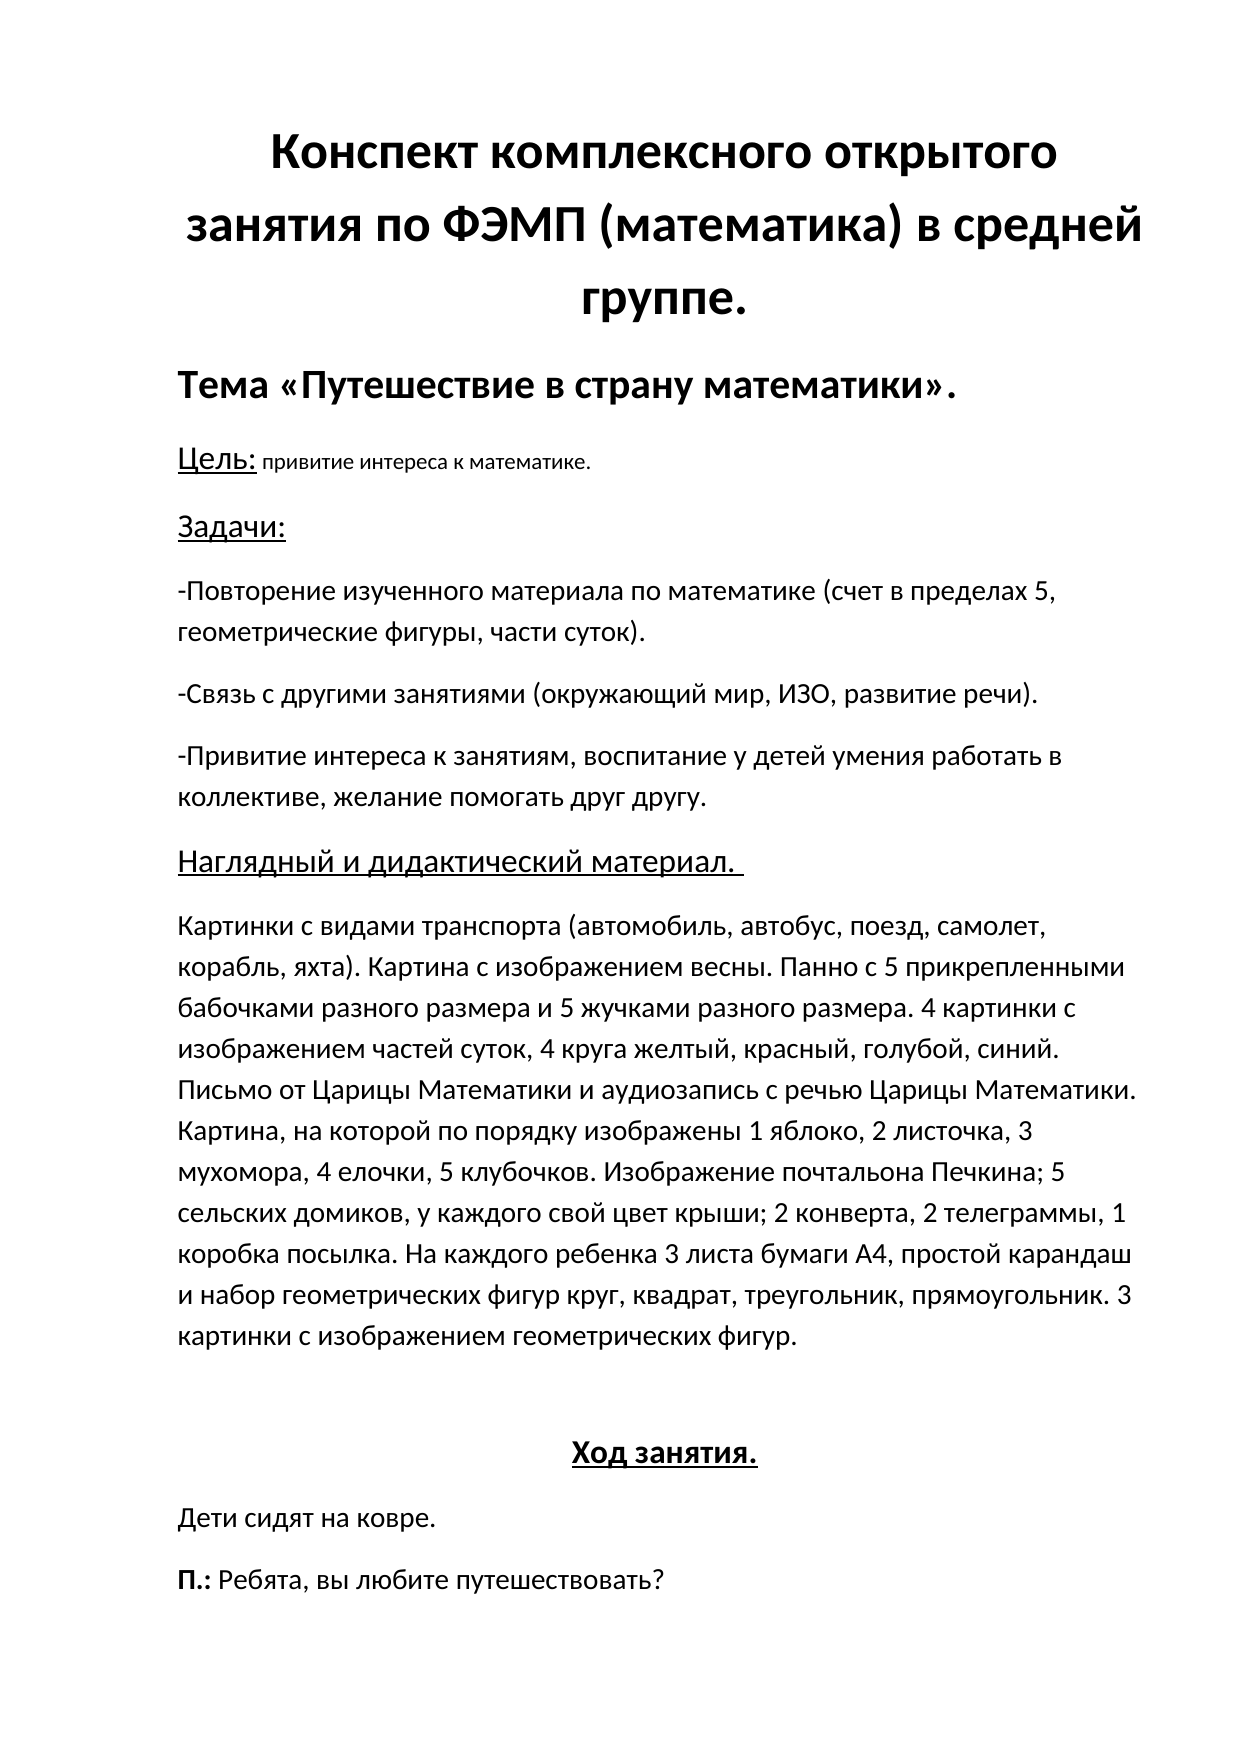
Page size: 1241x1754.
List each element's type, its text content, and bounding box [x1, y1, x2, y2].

text -Связь с другими занятиями (окружающий мир, ИЗО, развитие речи). [177, 675, 1152, 711]
text Дети сидят на ковре. [177, 1499, 1152, 1535]
text Наглядный и дидактический материал. [177, 840, 1152, 880]
text -Повторение изученного материала по математике (счет в пределах 5, геометрические фигуры, части суток). [177, 572, 1152, 649]
text -Привитие интереса к занятиям, воспитание у детей умения работать в коллективе, желание помогать друг другу. [177, 737, 1152, 813]
text Тема «Путешествие в страну математики». [177, 358, 1152, 409]
text Цель: привитие интереса к математике. [177, 437, 1152, 478]
text Конспект комплексного открытого занятия по ФЭМП (математика) в средней группе. [177, 118, 1152, 328]
text Задачи: [177, 505, 1152, 546]
text Ход занятия. [177, 1431, 1152, 1472]
text Картинки с видами транспорта (автомобиль, автобус, поезд, самолет, корабль, яхта). Картина с изображением весны. Панно с 5 прикрепленными бабочками разного размера и 5 жучками разного размера. 4 картинки с изображением частей суток, 4 круга желтый, красный, голубой, синий. Письмо от Царицы Математики и аудиозапись с речью Царицы Математики. Картина, на которой по порядку изображены 1 яблоко, 2 листочка, 3 мухомора, 4 елочки, 5 клубочков. Изображение почтальона Печкина; 5 сельских домиков, у каждого свой цвет крыши; 2 конверта, 2 телеграммы, 1 коробка посылка. На каждого ребенка 3 листа бумаги А4, простой карандаш и набор геометрических фигур круг, квадрат, треугольник, прямоугольник. 3 картинки с изображением геометрических фигур. [177, 907, 1152, 1352]
text П.: Ребята, вы любите путешествовать? [177, 1561, 1152, 1596]
